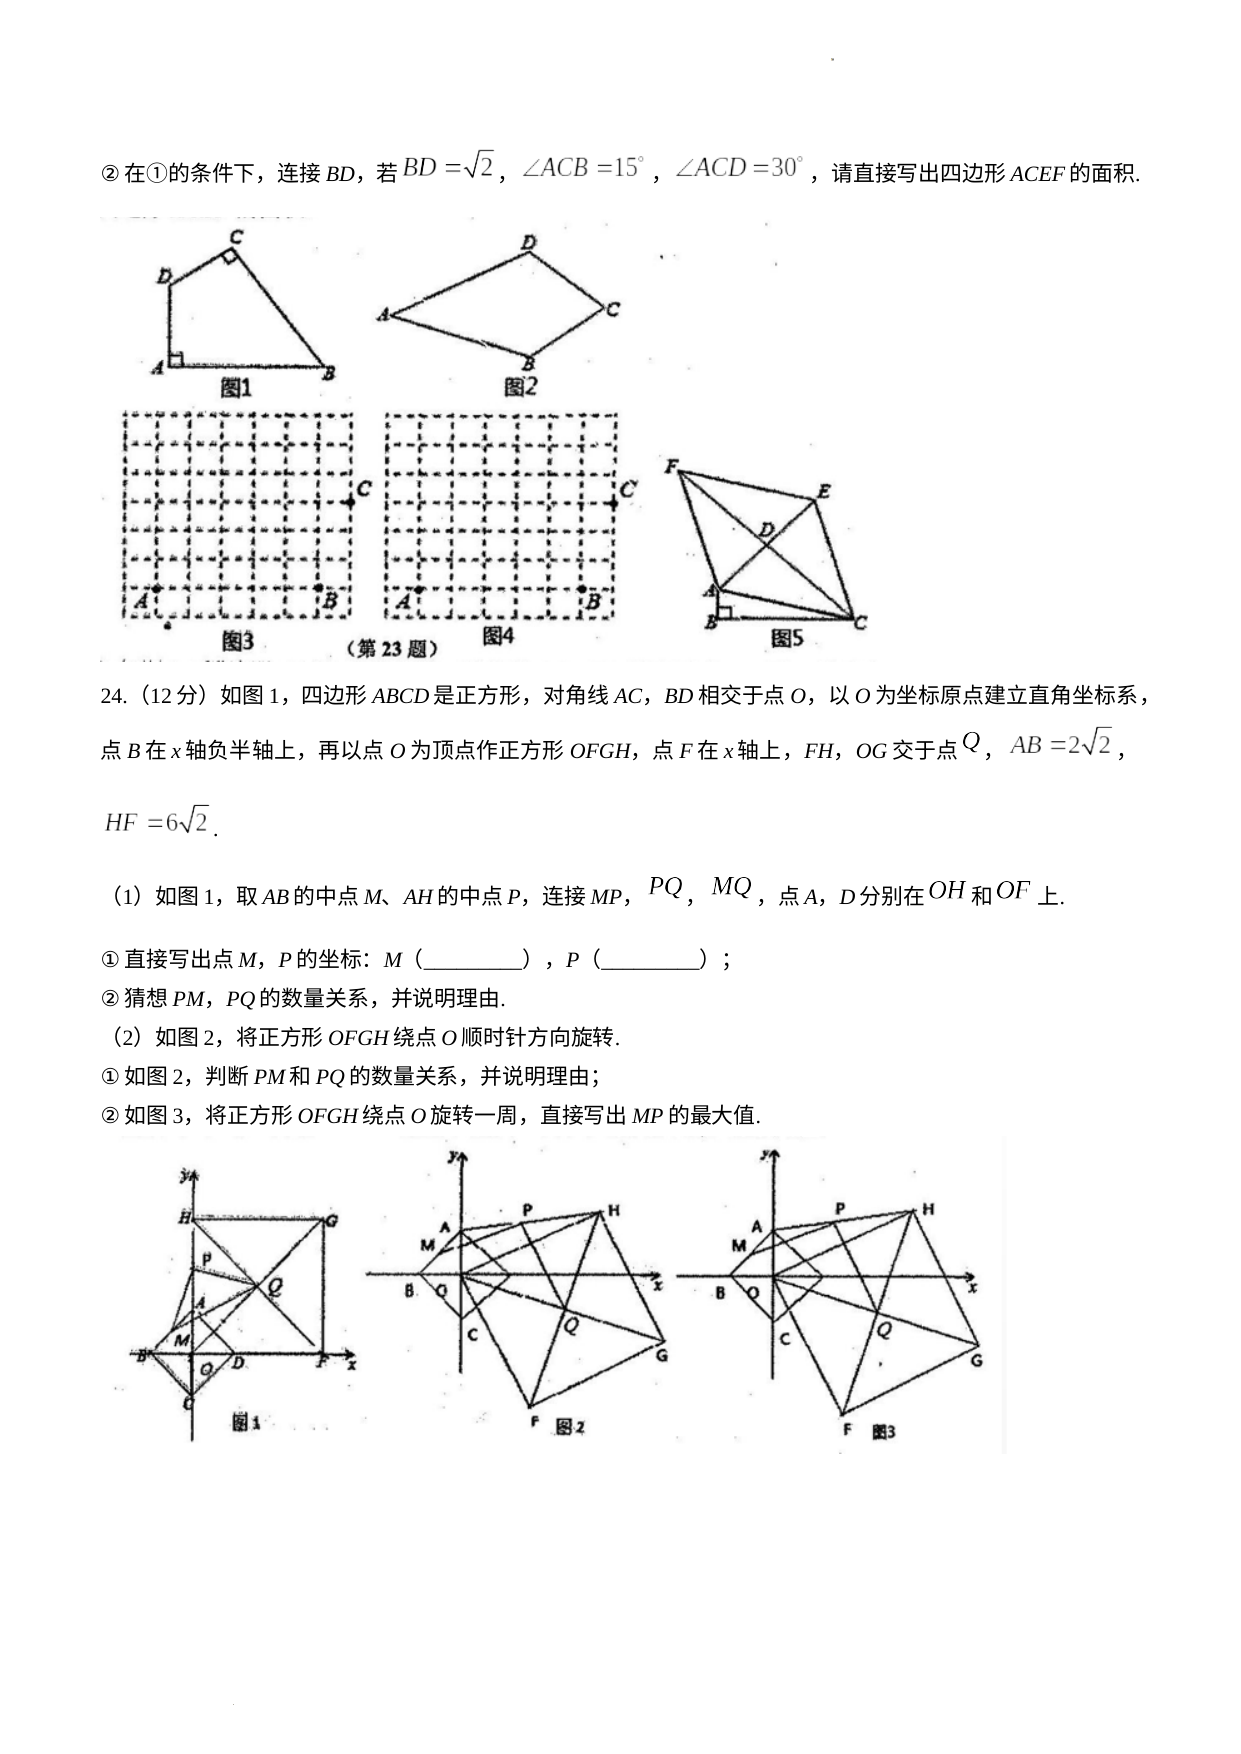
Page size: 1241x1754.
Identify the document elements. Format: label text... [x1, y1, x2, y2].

text ①直接写出点M，P的坐标：M（_________），P（_________）； [100, 942, 1140, 974]
picture [100, 1136, 1007, 1454]
text （1）如图1，取AB的中点M、AH的中点P，连接MP，，，点A，D分别在和上. [100, 871, 1140, 936]
picture [100, 217, 878, 662]
text ②在①的条件下，连接BD，若，，，请直接写出四边形ACEF的面积. [100, 146, 1140, 211]
text （2）如图2，将正方形OFGH绕点O顺时针方向旋转. [100, 1020, 1140, 1052]
text ①如图2，判断PM和PQ的数量关系，并说明理由； [100, 1058, 1140, 1091]
text 24.（12分）如图1，四边形ABCD是正方形，对角线AC，BD相交于点O，以O为坐标原点建立直角坐标系，点B在x轴负半轴上，再以点O为顶点作正方形OFGH，点F在x轴上，FH，OG交于点，，. [100, 677, 1140, 866]
text ②猜想PM，PQ的数量关系，并说明理由. [100, 981, 1140, 1013]
text ②如图3，将正方形OFGH绕点O旋转一周，直接写出MP的最大值. [100, 1097, 1140, 1130]
